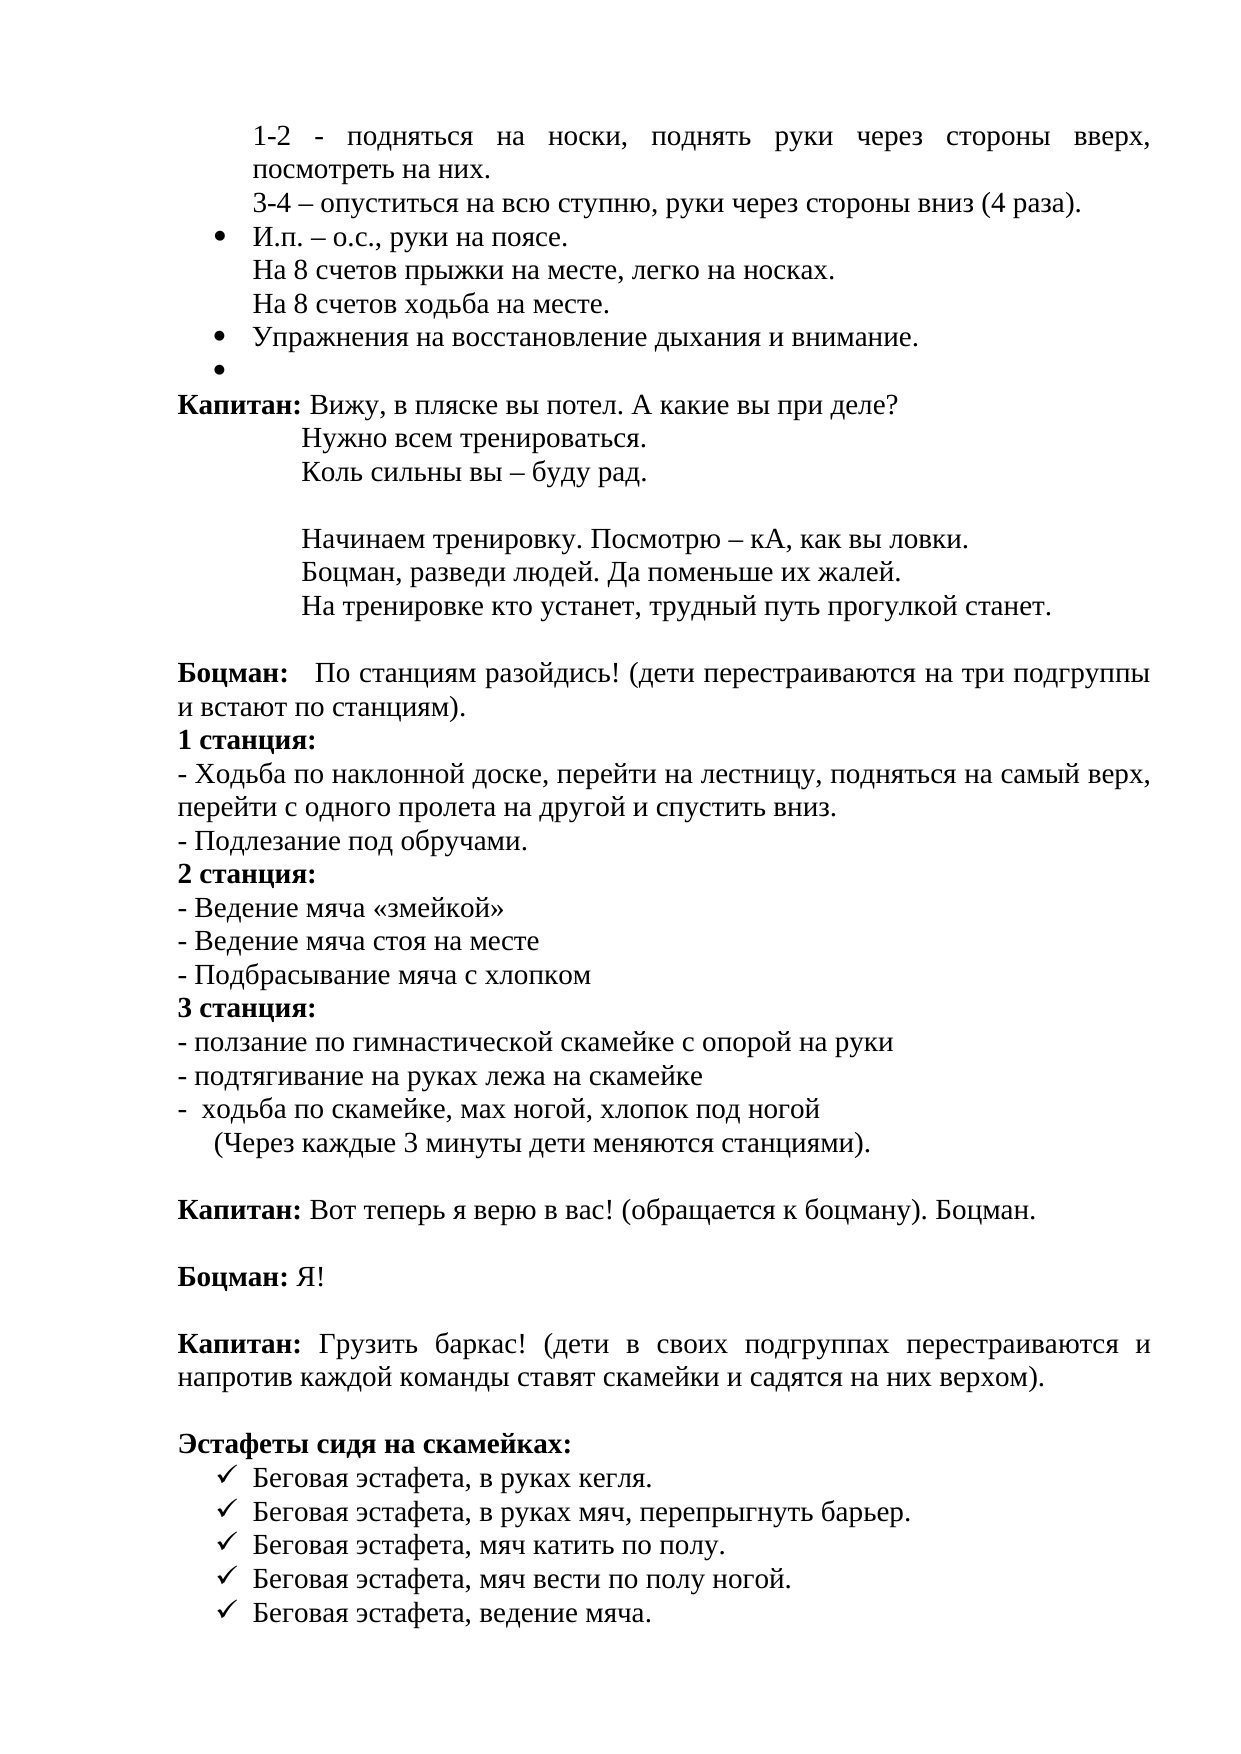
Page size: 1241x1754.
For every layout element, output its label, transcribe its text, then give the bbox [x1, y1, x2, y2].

list Беговая эстафета, в руках кегля. [215, 1460, 1152, 1494]
text Коль сильны вы – буду рад. [177, 454, 1152, 487]
text (Через каждые 3 минуты дети меняются станциями). [177, 1125, 1152, 1158]
text Начинаем тренировку. Посмотрю – кА, как вы ловки. [177, 521, 1152, 554]
list 3-4 – опуститься на всю ступню, руки через стороны вниз (4 раза). [252, 185, 1152, 219]
text - Подлезание под обручами. [177, 823, 1152, 856]
text Капитан: Вот теперь я верю в вас! (обращается к боцману). Боцман. [177, 1192, 1152, 1225]
text Нужно всем тренироваться. [177, 420, 1152, 454]
text Боцман, разведи людей. Да поменьше их жалей. [177, 554, 1152, 588]
text - Ходьба по наклонной доске, перейти на лестницу, подняться на самый верх, перейти с одного пролета на другой и спустить вниз. [177, 756, 1152, 823]
list Упражнения на восстановление дыхания и внимание. [214, 319, 1152, 353]
text - Ведение мяча стоя на месте [177, 923, 1152, 957]
list Беговая эстафета, мяч вести по полу ногой. [215, 1561, 1152, 1595]
list На 8 счетов прыжки на месте, легко на носках. [252, 252, 1152, 286]
text Эстафеты сидя на скамейках: [177, 1427, 1152, 1460]
list Беговая эстафета, в руках мяч, перепрыгнуть барьер. [215, 1494, 1152, 1527]
text - подтягивание на руках лежа на скамейке [177, 1058, 1152, 1091]
text Капитан: Грузить баркас! (дети в своих подгруппах перестраиваются и напротив каждой команды ставят скамейки и садятся на них верхом). [177, 1326, 1152, 1393]
text Боцман: Я! [177, 1259, 1152, 1292]
list 1-2 - подняться на носки, поднять руки через стороны вверх, посмотреть на них. [252, 118, 1152, 185]
text - Подбрасывание мяча с хлопком [177, 957, 1152, 991]
text - ходьба по скамейке, мах ногой, хлопок под ногой [177, 1091, 1152, 1125]
text 2 станция: [177, 856, 1152, 890]
text - Ведение мяча «змейкой» [177, 890, 1152, 923]
text На тренировке кто устанет, трудный путь прогулкой станет. [177, 588, 1152, 622]
text 3 станция: [177, 991, 1152, 1024]
text Боцман: По станциям разойдись! (дети перестраиваются на три подгруппы и встают по станциям). [177, 655, 1152, 722]
list И.п. – о.с., руки на поясе. [215, 219, 1152, 252]
text 1 станция: [177, 722, 1152, 756]
list На 8 счетов ходьба на месте. [252, 286, 1152, 319]
text - ползание по гимнастической скамейке с опорой на руки [177, 1024, 1152, 1058]
list Беговая эстафета, мяч катить по полу. [215, 1527, 1152, 1561]
list Беговая эстафета, ведение мяча. [215, 1595, 1152, 1628]
text Капитан: Вижу, в пляске вы потел. А какие вы при деле? [177, 387, 1152, 420]
